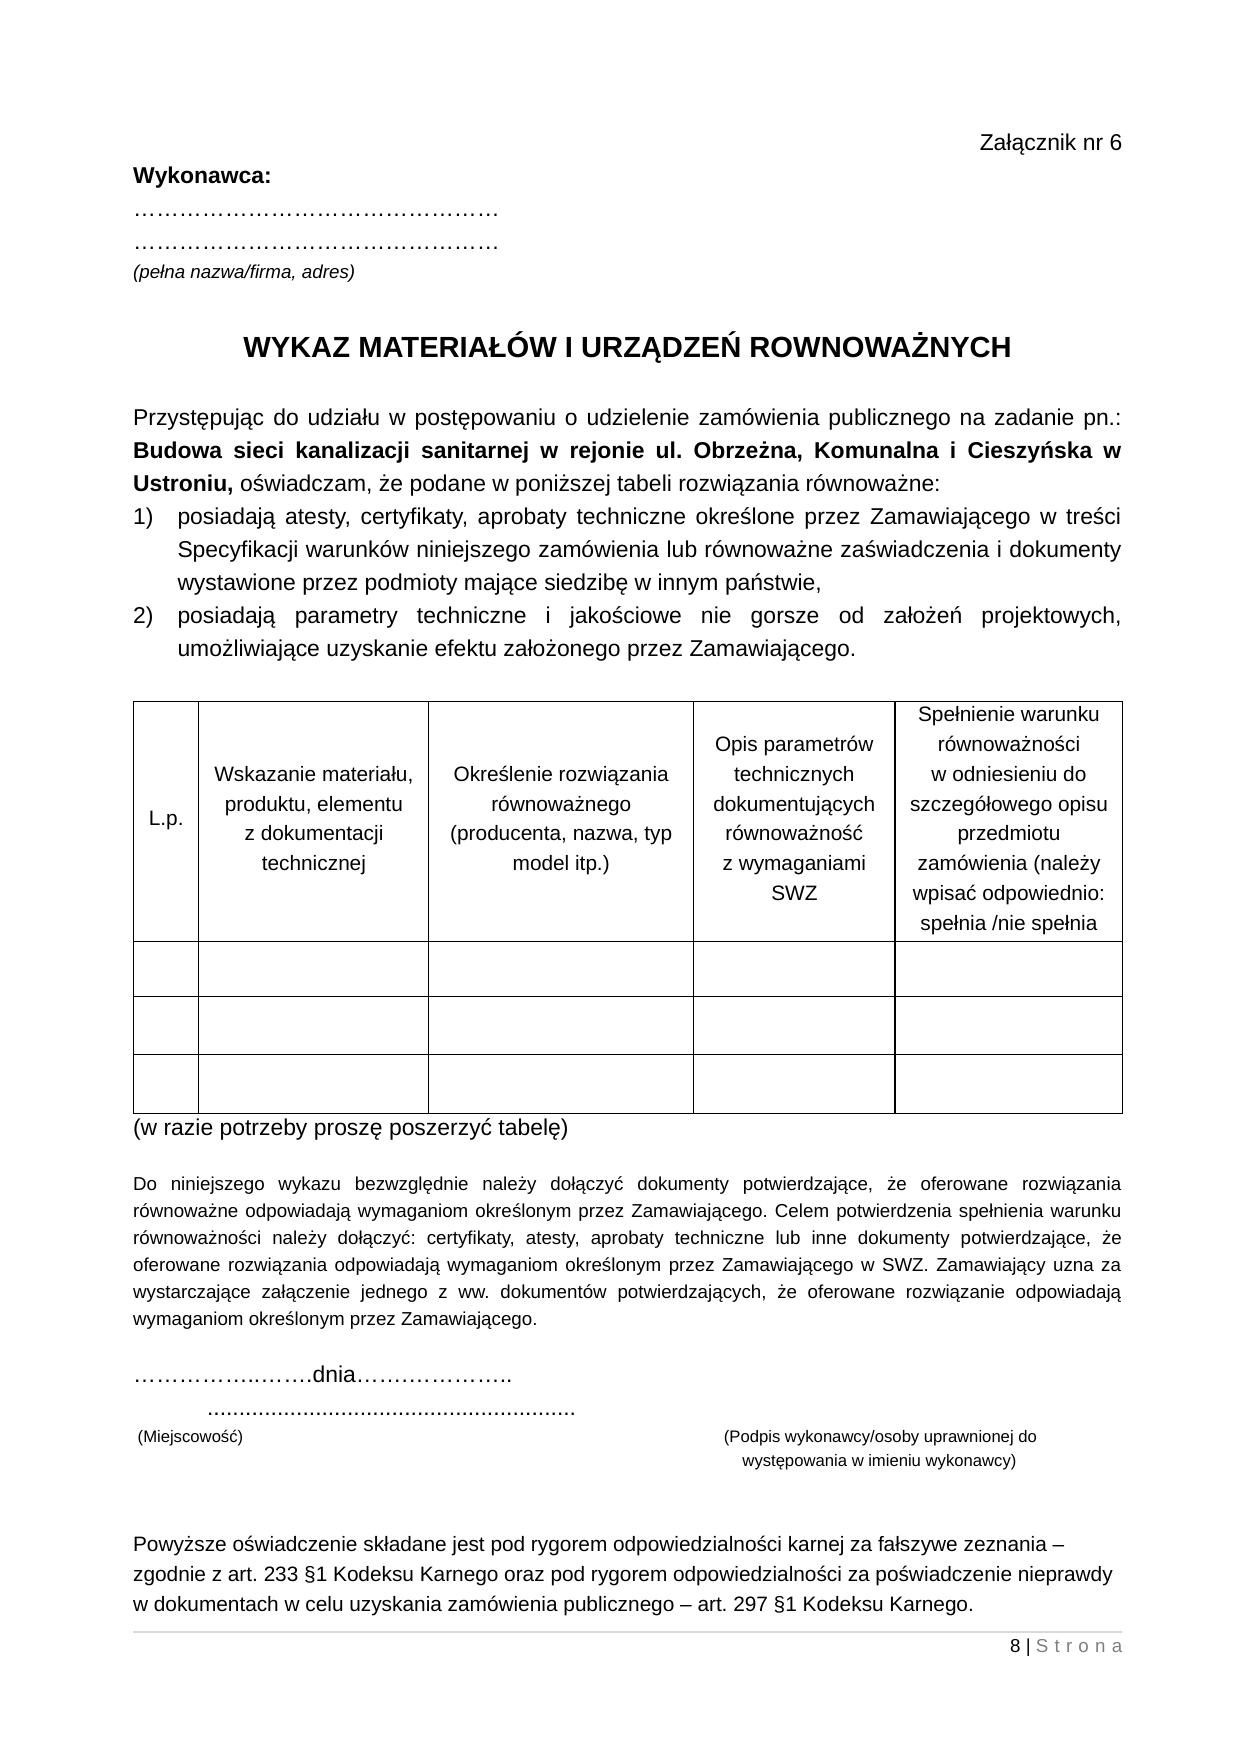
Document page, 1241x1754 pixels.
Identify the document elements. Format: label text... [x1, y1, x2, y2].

text Załącznik nr 6 [133, 129, 1122, 156]
text (Miejscowość) (Podpis wykonawcy/osoby uprawnionej do występowania w imieniu wykonawcy) [133, 1427, 1122, 1470]
table_cell [429, 1055, 693, 1112]
text Powyższe oświadczenie składane jest pod rygorem odpowiedzialności karnej za fałszywe zeznania – zgodnie z art. 233 §1 Kodeksu Karnego oraz pod rygorem odpowiedzialności za poświadczenie nieprawdy w dokumentach w celu uzyskania zamówienia publicznego – art. 297 §1 Kodeksu Karnego. [133, 1532, 1122, 1616]
table_cell [429, 942, 693, 996]
table_cell [199, 997, 428, 1054]
table_header L.p. [134, 702, 198, 941]
table_header Określenie rozwiązania równoważnego (producenta, nazwa, typ model itp.) [429, 702, 693, 941]
table_cell [694, 997, 894, 1054]
list posiadają parametry techniczne i jakościowe nie gorsze od założeń projektowych, umożliwiające uzyskanie efektu założonego przez Zamawiającego. [133, 602, 1122, 661]
table_header Opis parametrów technicznych dokumentujących równoważność z wymaganiami SWZ [694, 702, 894, 941]
table_header Spełnienie warunku równoważności w odniesieniu do szczegółowego opisu przedmiotu zamówienia (należy wpisać odpowiednio: spełnia /nie spełnia [896, 702, 1122, 941]
table_cell [134, 997, 198, 1054]
text ……………..…….dnia…….………….. .......................................................... [133, 1361, 1122, 1421]
table_cell [199, 942, 428, 996]
table_cell [694, 942, 894, 996]
table_cell [896, 997, 1122, 1054]
text ………………………………………… [133, 195, 502, 221]
table_cell [199, 1055, 428, 1112]
table_cell [134, 1055, 198, 1112]
table_cell [134, 942, 198, 996]
list posiadają atesty, certyfikaty, aprobaty techniczne określone przez Zamawiającego w treści Specyfikacji warunków niniejszego zamówienia lub równoważne zaświadczenia i dokumenty wystawione przez podmioty mające siedzibę w innym państwie, [133, 503, 1122, 595]
table_cell [896, 1055, 1122, 1112]
table_cell [694, 1055, 894, 1112]
text (w razie potrzeby proszę poszerzyć tabelę) [133, 1114, 1122, 1140]
text Przystępując do udziału w postępowaniu o udzielenie zamówienia publicznego na zadanie pn.: Budowa sieci kanalizacji sanitarnej w rejonie ul. Obrzeżna, Komunalna i Cieszyńska w Ustroniu, oświadczam, że podane w poniższej tabeli rozwiązania równoważne: [133, 404, 1122, 497]
text Do niniejszego wykazu bezwzględnie należy dołączyć dokumenty potwierdzające, że oferowane rozwiązania równoważne odpowiadają wymaganiom określonym przez Zamawiającego. Celem potwierdzenia spełnienia warunku równoważności należy dołączyć: certyfikaty, atesty, aprobaty techniczne lub inne dokumenty potwierdzające, że oferowane rozwiązania odpowiadają wymaganiom określonym przez Zamawiającego w SWZ. Zamawiający uzna za wystarczające załączenie jednego z ww. dokumentów potwierdzających, że oferowane rozwiązanie odpowiadają wymaganiom określonym przez Zamawiającego. [133, 1173, 1122, 1329]
table_cell [429, 997, 693, 1054]
text Wykonawca: [133, 162, 1122, 188]
table_cell [896, 942, 1122, 996]
text WYKAZ MATERIAŁÓW I URZĄDZEŃ ROWNOWAŻNYCH [133, 329, 1122, 363]
text ………………………………………… [133, 228, 502, 254]
text (pełna nazwa/firma, adres) [133, 261, 1122, 282]
table_header Wskazanie materiału, produktu, elementu z dokumentacji technicznej [199, 702, 428, 941]
